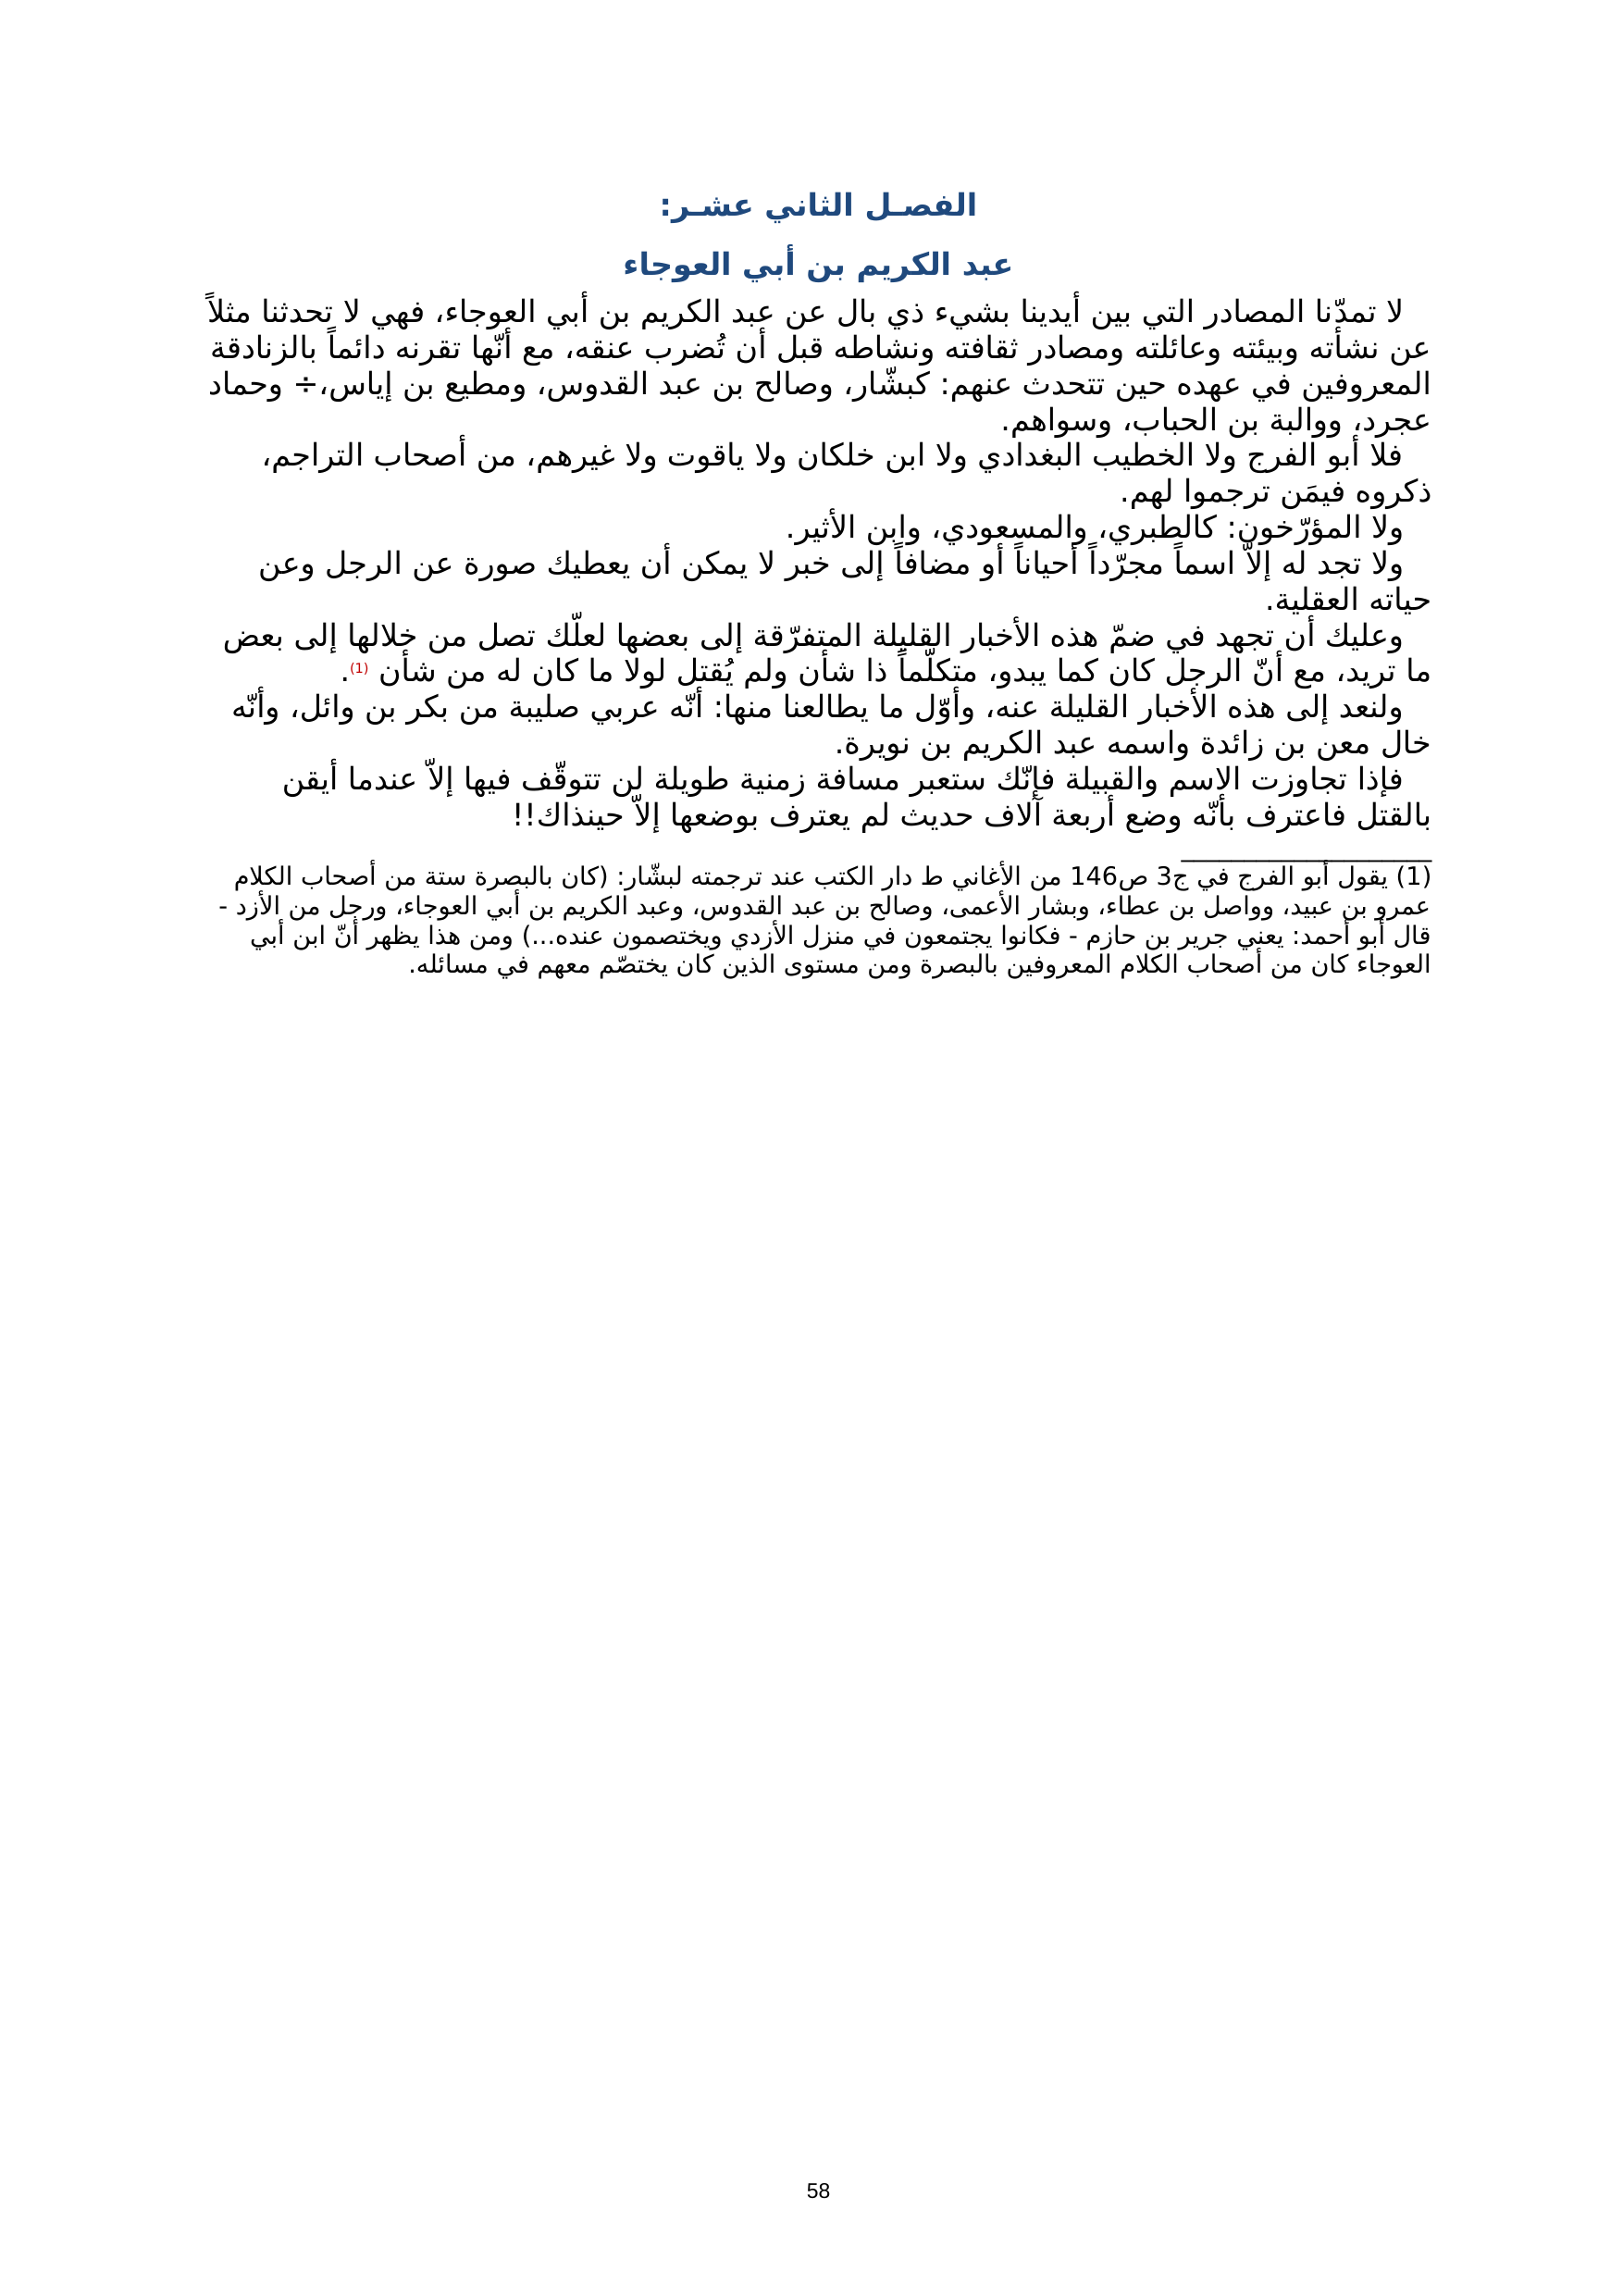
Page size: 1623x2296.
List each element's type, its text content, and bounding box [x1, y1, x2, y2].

subtitle عبد الكريم بن أبي العوجاء [205, 246, 1431, 282]
text ولنعد إلى هذه الأخبار القليلة عنه، وأوّل ما يطالعنا منها: أنّه عربي صليبة من بكر بن وائل، وأنّه خال معن بن زائدة واسمه عبد الكريم بن نويرة. [205, 689, 1431, 761]
text وعليك أن تجهد في ضمّ هذه الأخبار القليلة المتفرّقة إلى بعضها لعلّك تصل من خلالها إلى بعض ما تريد، مع أنّ الرجل كان كما يبدو، متكلّماً ذا شأن ولم يُقتل لولا ما كان له من شأن (1). [205, 617, 1431, 689]
subtitle الفصـل الثاني عشـر: [205, 187, 1431, 223]
text (1) يقول أبو الفرج في ج3 ص146 من الأغاني ط دار الكتب عند ترجمته لبشّار: (كان بالبصرة ستة من أصحاب الكلام عمرو بن عبيد، وواصل بن عطاء، وبشار الأعمى، وصالح بن عبد القدوس، وعبد الكريم بن أبي العوجاء، ورجل من الأزد - قال أبو أحمد: يعني جرير بن حازم - فكانوا يجتمعون في منزل الأزدي ويختصمون عنده...) ومن هذا يظهر أنّ ابن أبي العوجاء كان من أصحاب الكلام المعروفين بالبصرة ومن مستوى الذين كان يختصّم معهم في مسائله. [205, 863, 1431, 979]
text فإذا تجاوزت الاسم والقبيلة فإنّك ستعبر مسافة زمنية طويلة لن تتوقّف فيها إلاّ عندما أيقن بالقتل فاعترف بأنّه وضع أربعة آلاف حديث لم يعترف بوضعها إلاّ حينذاك!! [205, 761, 1431, 833]
text فلا أبو الفرج ولا الخطيب البغدادي ولا ابن خلكان ولا ياقوت ولا غيرهم، من أصحاب التراجم، ذكروه فيمَن ترجموا لهم. [205, 438, 1431, 510]
text ولا تجد له إلاّ اسماً مجرّداً أحياناً أو مضافاً إلى خبر لا يمكن أن يعطيك صورة عن الرجل وعن حياته العقلية. [205, 545, 1431, 617]
text ولا المؤرّخون: كالطبري، والمسعودي، وابن الأثير. [205, 510, 1431, 545]
text لا تمدّنا المصادر التي بين أيدينا بشيء ذي بال عن عبد الكريم بن أبي العوجاء، فهي لا تحدثنا مثلاً عن نشأته وبيئته وعائلته ومصادر ثقافته ونشاطه قبل أن تُضرب عنقه، مع أنّها تقرنه دائماً بالزنادقة المعروفين في عهده حين تتحدث عنهم: كبشّار، وصالح بن عبد القدوس، ومطيع بن إياس،÷ وحماد عجرد، ووالبة بن الحباب، وسواهم. [205, 293, 1431, 438]
text ____________________ [205, 833, 1431, 863]
